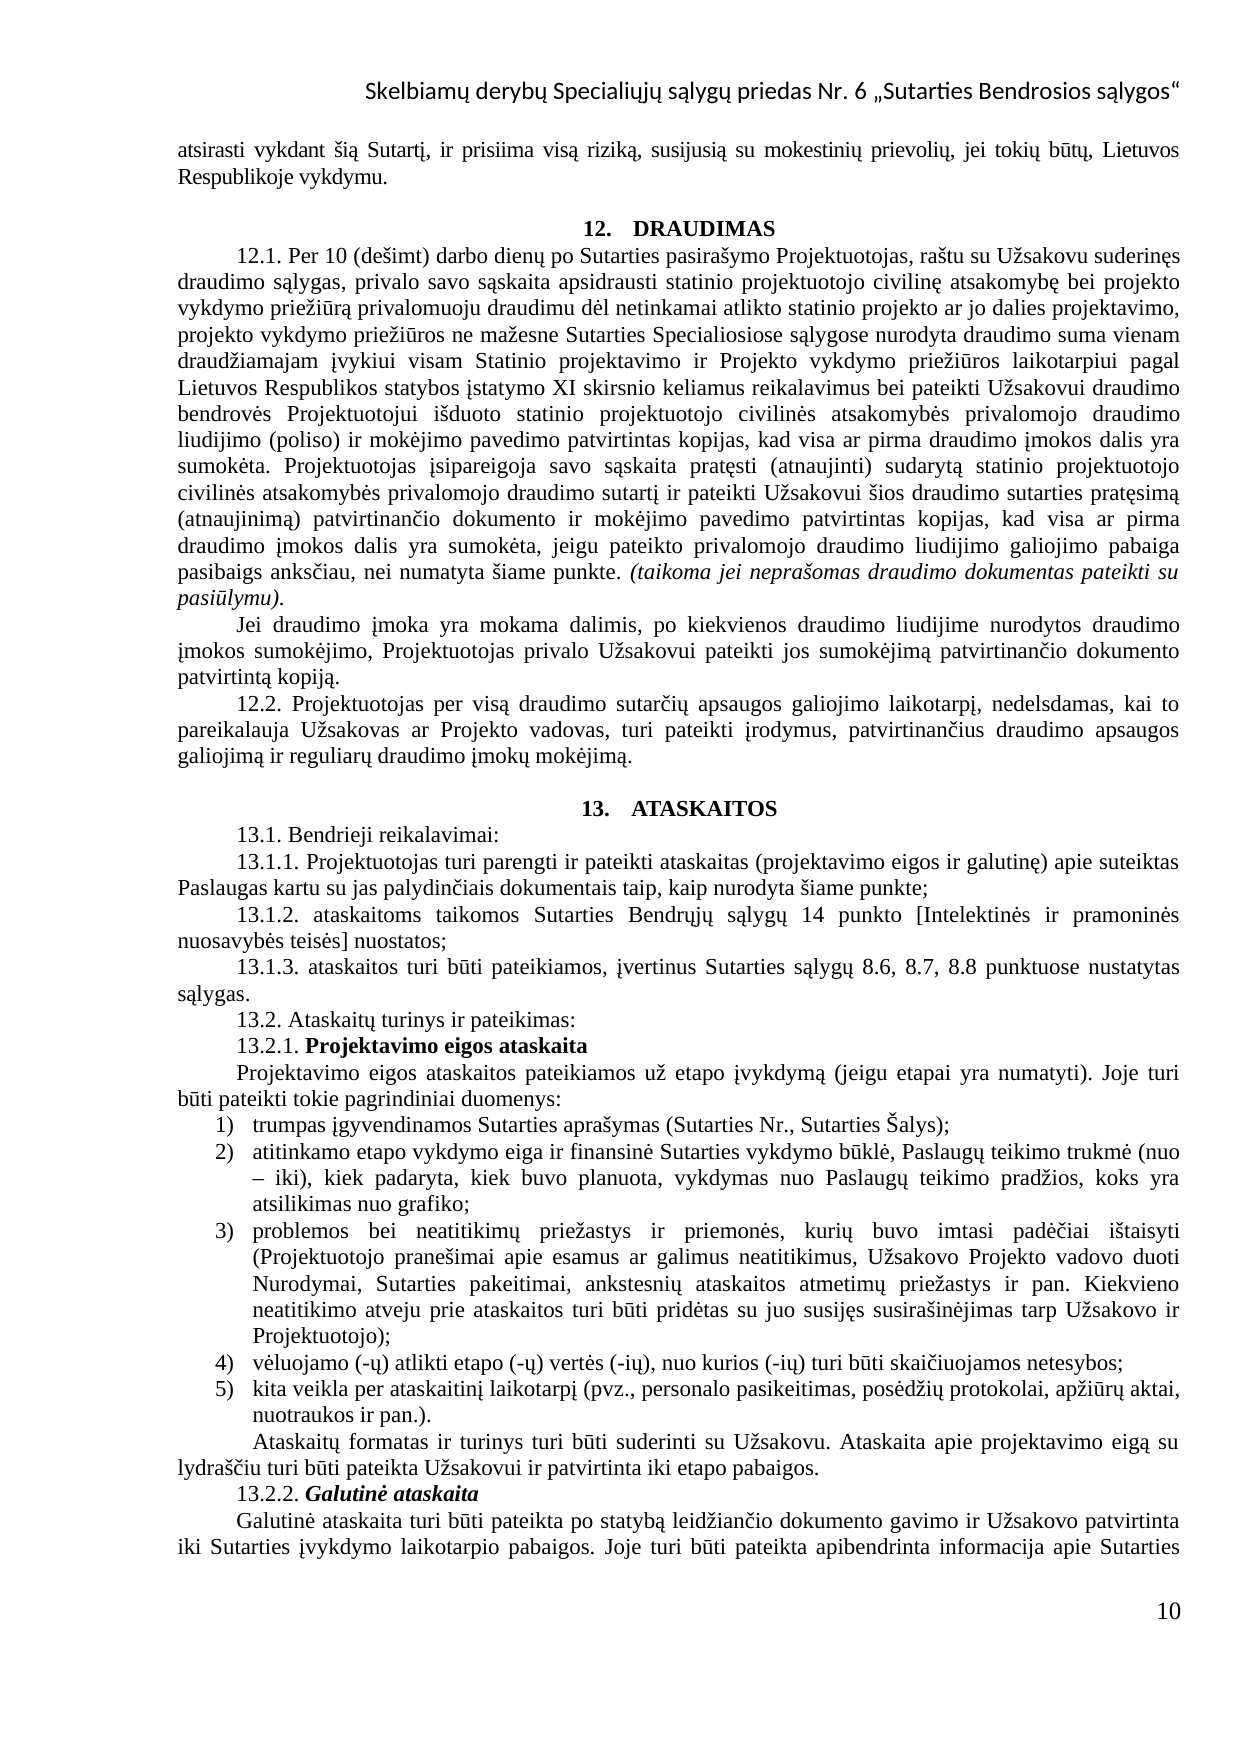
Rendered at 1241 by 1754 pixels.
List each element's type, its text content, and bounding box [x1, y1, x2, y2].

text Ataskaitų formatas ir turinys turi būti suderinti su Užsakovu. Ataskaita apie projektavimo eigą su lydraščiu turi būti pateikta Užsakovui ir patvirtinta iki etapo pabaigos. [177, 1428, 1181, 1480]
title ATASKAITOS [177, 795, 1181, 822]
text 13.2.2. Galutinė ataskaita [177, 1480, 1181, 1507]
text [177, 136, 1181, 189]
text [177, 1507, 1181, 1559]
text Projektavimo eigos ataskaitos pateikiamos už etapo įvykdymą (jeigu etapai yra numatyti). Joje turi būti pateikti tokie pagrindiniai duomenys: [177, 1059, 1181, 1111]
text 13.1.3. ataskaitos turi būti pateikiamos, įvertinus Sutarties sąlygų 8.6, 8.7, 8.8 punktuose nustatytas sąlygas. [177, 953, 1181, 1006]
text 12.1. Per 10 (dešimt) darbo dienų po Sutarties pasirašymo Projektuotojas, raštu su Užsakovu suderinęs draudimo sąlygas, privalo savo sąskaita apsidrausti statinio projektuotojo civilinę atsakomybę bei projekto vykdymo priežiūrą privalomuoju draudimu dėl netinkamai atlikto statinio projekto ar jo dalies projektavimo, projekto vykdymo priežiūros ne mažesne Sutarties Specialiosiose sąlygose nurodyta draudimo suma vienam draudžiamajam įvykiui visam Statinio projektavimo ir Projekto vykdymo priežiūros laikotarpiui pagal Lietuvos Respublikos statybos įstatymo XI skirsnio keliamus reikalavimus bei pateikti Užsakovui draudimo bendrovės Projektuotojui išduoto statinio projektuotojo civilinės atsakomybės privalomojo draudimo liudijimo (poliso) ir mokėjimo pavedimo patvirtintas kopijas, kad visa ar pirma draudimo įmokos dalis yra sumokėta. Projektuotojas įsipareigoja savo sąskaita pratęsti (atnaujinti) sudarytą statinio projektuotojo civilinės atsakomybės privalomojo draudimo sutartį ir pateikti Užsakovui šios draudimo sutarties pratęsimą (atnaujinimą) patvirtinančio dokumento ir mokėjimo pavedimo patvirtintas kopijas, kad visa ar pirma draudimo įmokos dalis yra sumokėta, jeigu pateikto privalomojo draudimo liudijimo galiojimo pabaiga pasibaigs anksčiau, nei numatyta šiame punkte. (taikoma jei neprašomas draudimo dokumentas pateikti su pasiūlymu). [177, 242, 1181, 611]
list vėluojamo (-ų) atlikti etapo (-ų) vertės (-ių), nuo kurios (-ių) turi būti skaičiuojamos netesybos; [215, 1349, 1181, 1375]
text Jei draudimo įmoka yra mokama dalimis, po kiekvienos draudimo liudijime nurodytos draudimo įmokos sumokėjimo, Projektuotojas privalo Užsakovui pateikti jos sumokėjimą patvirtinančio dokumento patvirtintą kopiją. [177, 611, 1181, 690]
text 12.2. Projektuotojas per visą draudimo sutarčių apsaugos galiojimo laikotarpį, nedelsdamas, kai to pareikalauja Užsakovas ar Projekto vadovas, turi pateikti įrodymus, patvirtinančius draudimo apsaugos galiojimą ir reguliarų draudimo įmokų mokėjimą. [177, 690, 1181, 769]
list atitinkamo etapo vykdymo eiga ir finansinė Sutarties vykdymo būklė, Paslaugų teikimo trukmė (nuo – iki), kiek padaryta, kiek buvo planuota, vykdymas nuo Paslaugų teikimo pradžios, koks yra atsilikimas nuo grafiko; [215, 1138, 1181, 1217]
title DRAUDIMAS [177, 215, 1181, 242]
list kita veikla per ataskaitinį laikotarpį (pvz., personalo pasikeitimas, posėdžių protokolai, apžiūrų aktai, nuotraukos ir pan.). [215, 1375, 1181, 1428]
list trumpas įgyvendinamos Sutarties aprašymas (Sutarties Nr., Sutarties Šalys); [215, 1111, 1181, 1138]
text 13.1.1. Projektuotojas turi parengti ir pateikti ataskaitas (projektavimo eigos ir galutinę) apie suteiktas Paslaugas kartu su jas palydinčiais dokumentais taip, kaip nurodyta šiame punkte; [177, 848, 1181, 901]
list problemos bei neatitikimų priežastys ir priemonės, kurių buvo imtasi padėčiai ištaisyti (Projektuotojo pranešimai apie esamus ar galimus neatitikimus, Užsakovo Projekto vadovo duoti Nurodymai, Sutarties pakeitimai, ankstesnių ataskaitos atmetimų priežastys ir pan. Kiekvieno neatitikimo atveju prie ataskaitos turi būti pridėtas su juo susijęs susirašinėjimas tarp Užsakovo ir Projektuotojo); [215, 1217, 1181, 1349]
text 13.1.2. ataskaitoms taikomos Sutarties Bendrųjų sąlygų 14 punkto [Intelektinės ir pramoninės nuosavybės teisės] nuostatos; [177, 901, 1181, 953]
text 13.1. Bendrieji reikalavimai: [177, 822, 1181, 848]
text 13.2. Ataskaitų turinys ir pateikimas: [177, 1006, 1181, 1032]
text 13.2.1. Projektavimo eigos ataskaita [177, 1032, 1181, 1059]
